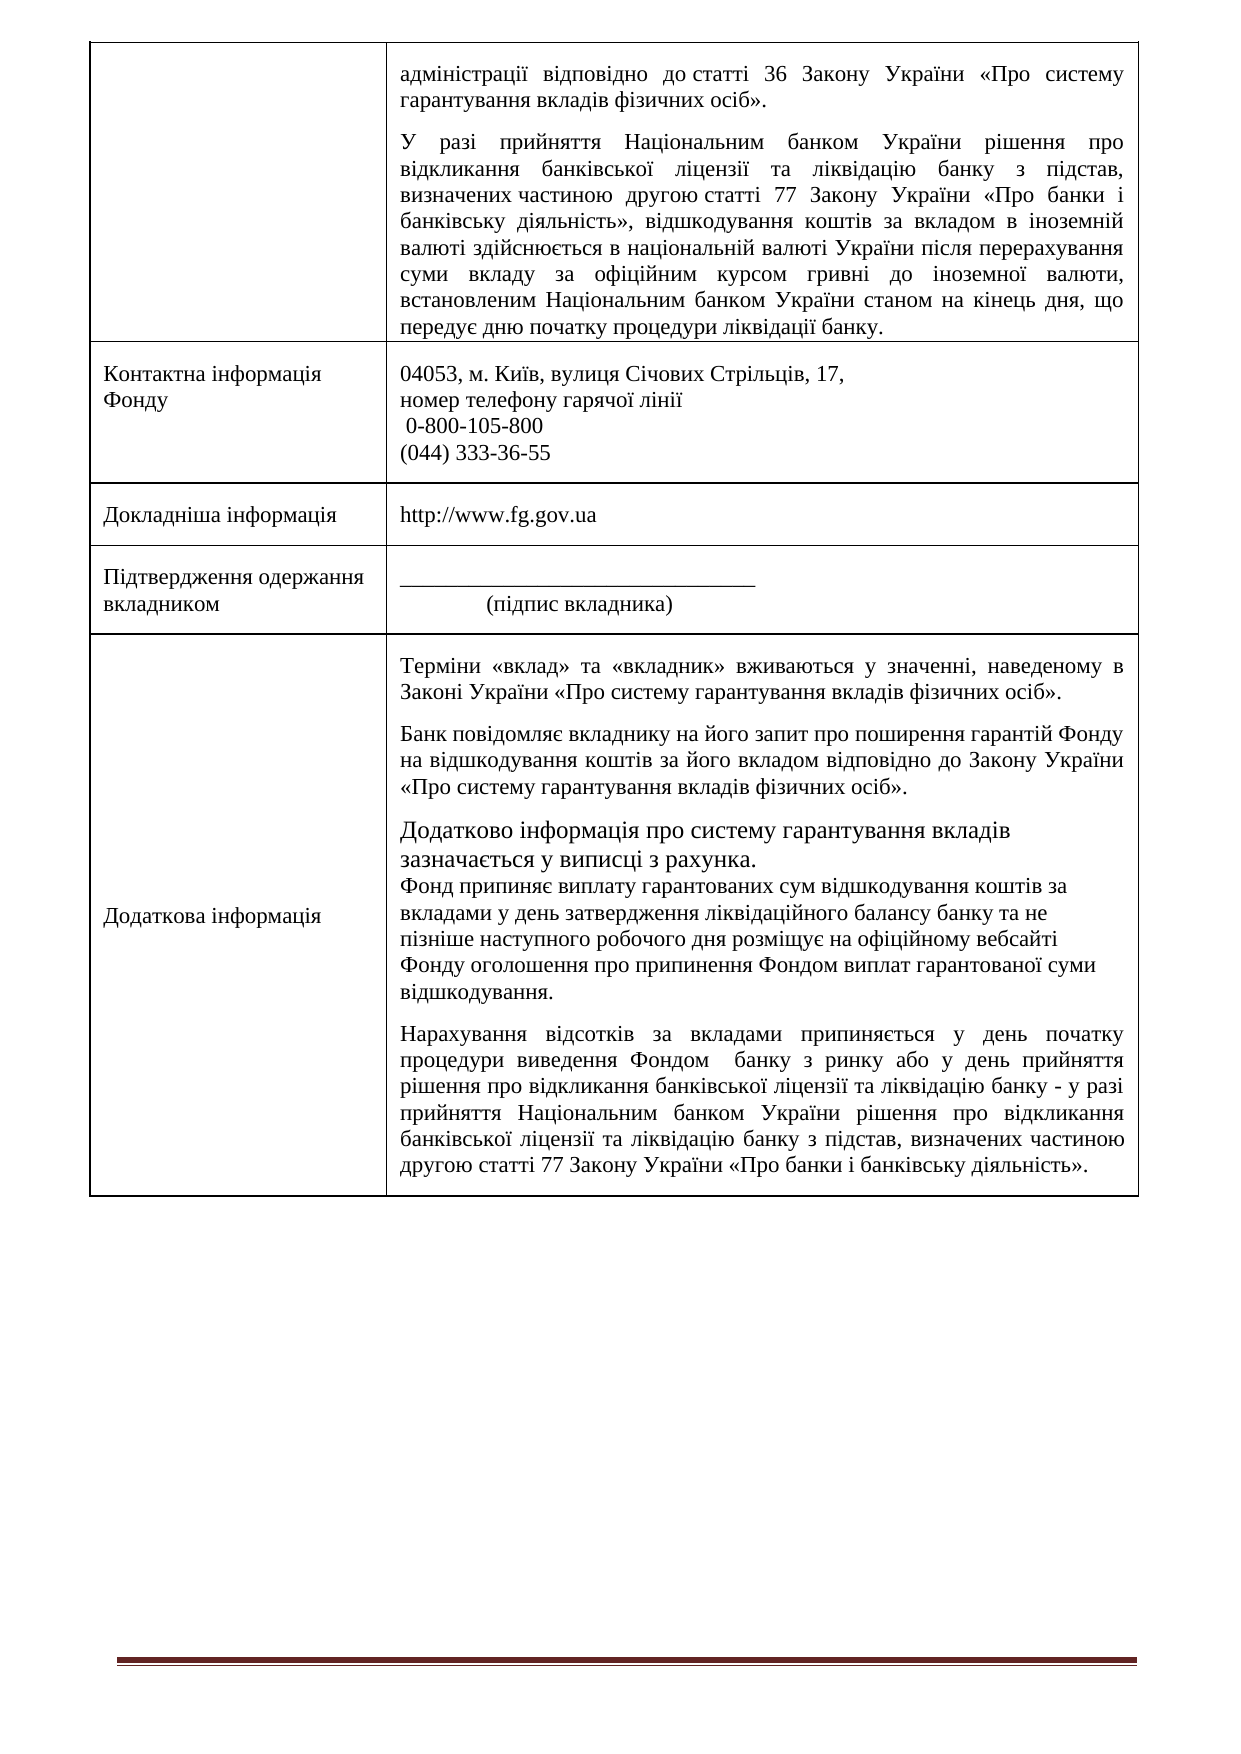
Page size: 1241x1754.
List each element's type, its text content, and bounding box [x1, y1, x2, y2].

table_cell Додаткова інформація [91, 635, 386, 1195]
table_cell 04053, м. Київ, вулиця Січових Стрільців, 17, номер телефону гарячої лінії 0-800-105-800 (044) 333-36-55 [387, 342, 1138, 482]
table_cell Терміни «вклад» та «вкладник» вживаються у значенні, наведеному в Законі України «Про систему гарантування вкладів фізичних осіб». Банк повідомляє вкладнику на його запит про поширення гарантій Фонду на відшкодування коштів за його вкладом відповідно до Закону України «Про систему гарантування вкладів фізичних осіб». Додатково інформація про систему гарантування вкладів зазначається у виписці з рахунка. Фонд припиняє виплату гарантованих сум відшкодування коштів за вкладами у день затвердження ліквідаційного балансу банку та не пізніше наступного робочого дня розміщує на офіційному вебсайті Фонду оголошення про припинення Фондом виплат гарантованої суми відшкодування. Нарахування відсотків за вкладами припиняється у день початку процедури виведення Фондом банку з ринку або у день прийняття рішення про відкликання банківської ліцензії та ліквідацію банку - у разі прийняття Національним банком України рішення про відкликання банківської ліцензії та ліквідацію банку з підстав, визначених частиною другою статті 77 Закону України «Про банки і банківську діяльність». [387, 635, 1138, 1195]
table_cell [91, 43, 386, 341]
table_cell http://www.fg.gov.ua [387, 484, 1138, 544]
table_cell Контактна інформація Фонду [91, 342, 386, 482]
table_cell _______________________________ (підпис вкладника) [387, 546, 1138, 633]
table_cell Докладніша інформація [91, 484, 386, 544]
table_cell Підтвердження одержання вкладником [91, 546, 386, 633]
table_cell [387, 43, 1138, 341]
